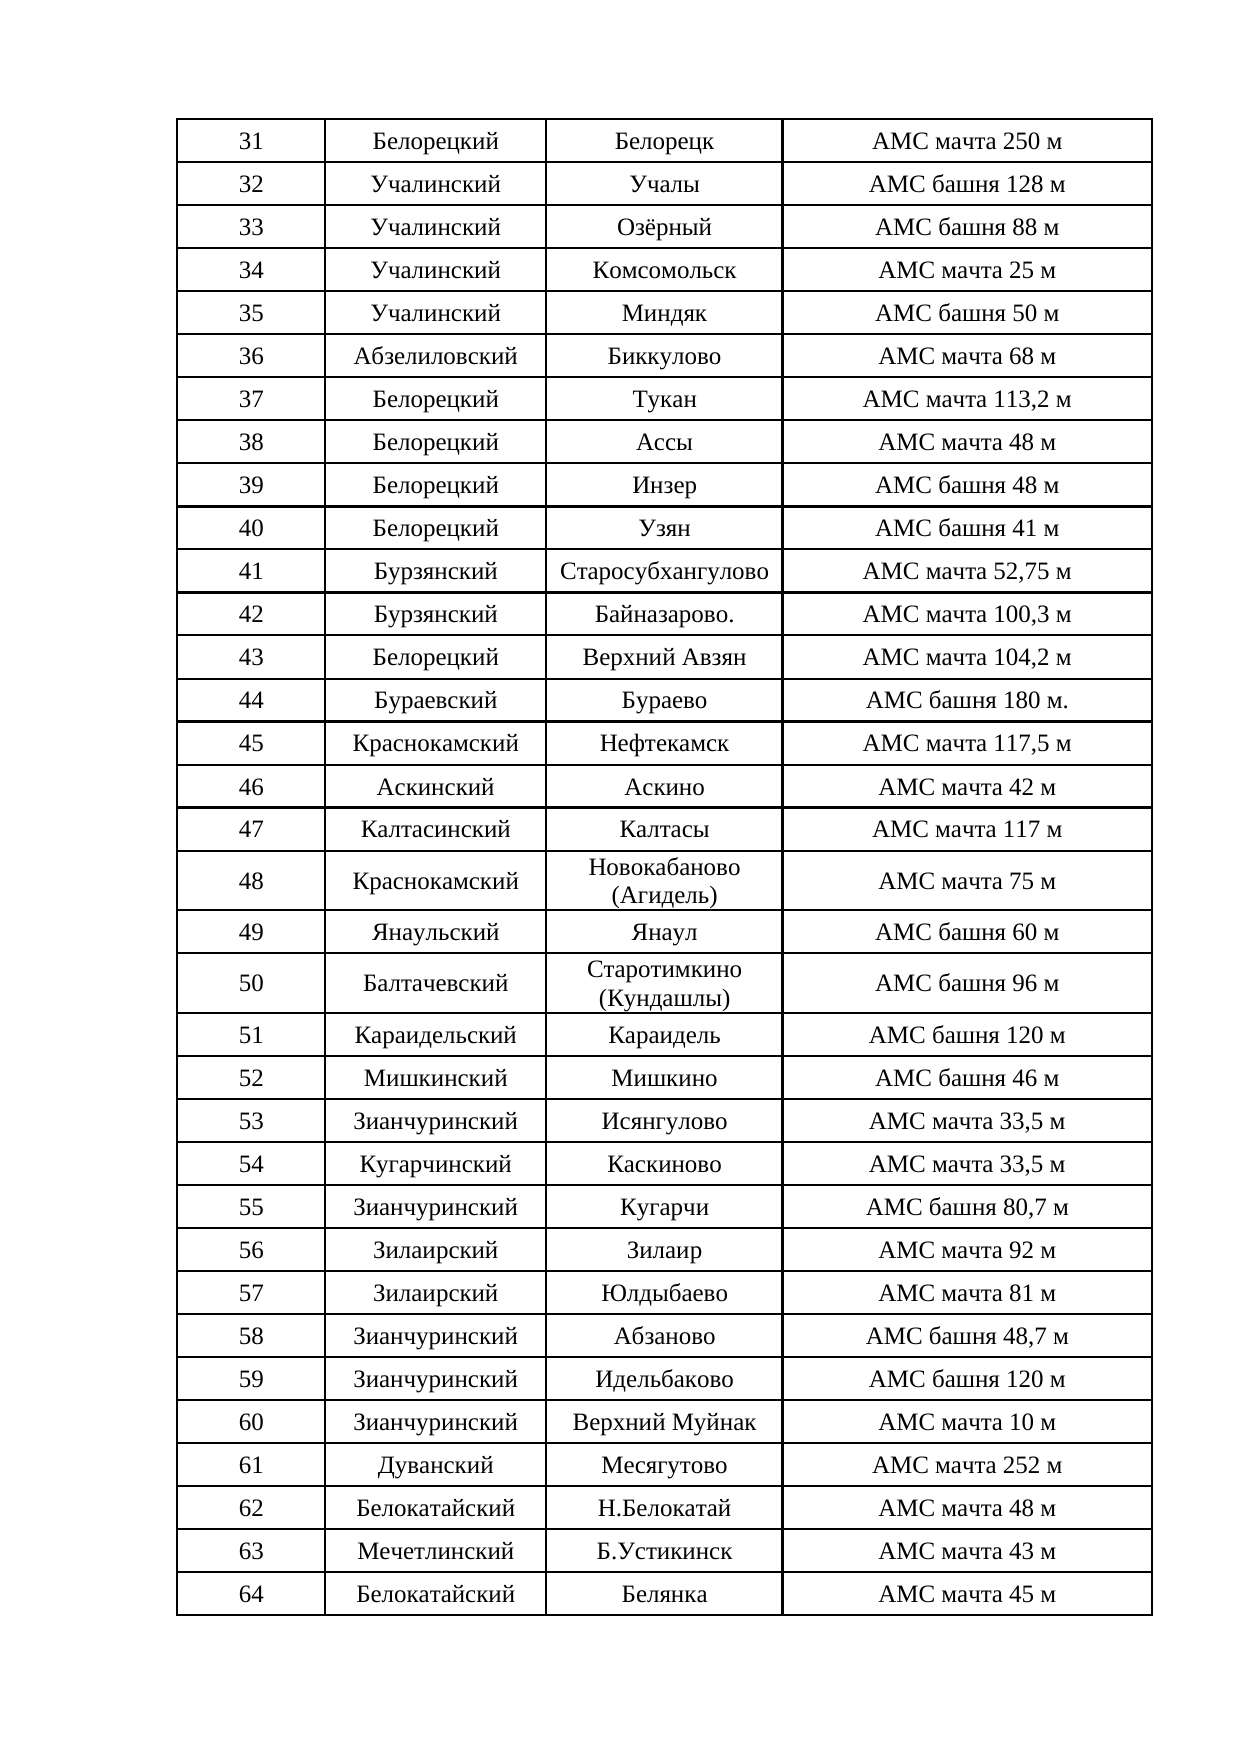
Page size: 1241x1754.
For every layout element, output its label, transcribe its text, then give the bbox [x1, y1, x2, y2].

table_cell Учалинский [326, 292, 545, 333]
table_cell 39 [178, 464, 324, 505]
table_cell Бурзянский [326, 550, 545, 591]
table_cell АМС мачта 68 м [784, 335, 1151, 376]
table_cell АМС мачта 43 м [784, 1530, 1151, 1571]
table_cell 50 [178, 954, 324, 1012]
table_cell Бураевский [326, 680, 545, 720]
table_cell Краснокамский [326, 852, 545, 909]
table_cell АМС башня 46 м [784, 1057, 1151, 1098]
table_cell 47 [178, 809, 324, 849]
table_cell Белорецкий [326, 636, 545, 677]
table_cell АМС мачта 113,2 м [784, 378, 1151, 419]
table_cell АМС мачта 252 м [784, 1444, 1151, 1485]
table_cell АМС мачта 100,3 м [784, 594, 1151, 634]
table_cell Зианчуринский [326, 1100, 545, 1141]
table_cell Зианчуринский [326, 1401, 545, 1442]
table_cell Зианчуринский [326, 1315, 545, 1356]
table_cell Зианчуринский [326, 1358, 545, 1399]
table_cell Учалинский [326, 163, 545, 204]
table_cell Миндяк [547, 292, 781, 333]
table_cell 49 [178, 911, 324, 952]
table_cell АМС мачта 81 м [784, 1272, 1151, 1313]
table_cell 35 [178, 292, 324, 333]
table_cell Учалинский [326, 249, 545, 290]
table_cell АМС башня 120 м [784, 1358, 1151, 1399]
table_cell 38 [178, 421, 324, 462]
table_cell АМС мачта 52,75 м [784, 550, 1151, 591]
table_cell АМС мачта 10 м [784, 1401, 1151, 1442]
table_cell 63 [178, 1530, 324, 1571]
table_cell 53 [178, 1100, 324, 1141]
table_cell АМС мачта 45 м [784, 1573, 1151, 1614]
table_cell Караидельский [326, 1014, 545, 1055]
table_cell АМС мачта 250 м [784, 120, 1151, 161]
table_cell Мишкинский [326, 1057, 545, 1098]
table_cell 42 [178, 594, 324, 634]
table_cell 46 [178, 766, 324, 806]
table_cell АМС мачта 25 м [784, 249, 1151, 290]
table_cell АМС мачта 117,5 м [784, 723, 1151, 763]
table_cell 51 [178, 1014, 324, 1055]
table_cell Биккулово [547, 335, 781, 376]
table_cell 64 [178, 1573, 324, 1614]
table_cell 41 [178, 550, 324, 591]
table_cell Белорецкий [326, 421, 545, 462]
table_cell Абзелиловский [326, 335, 545, 376]
table_cell Бурзянский [326, 594, 545, 634]
table_cell Аскинский [326, 766, 545, 806]
table_cell Краснокамский [326, 723, 545, 763]
table_cell АМС башня 180 м. [784, 680, 1151, 720]
table_cell Исянгулово [547, 1100, 781, 1141]
table_cell Учалы [547, 163, 781, 204]
table_cell Зилаирский [326, 1229, 545, 1270]
table_cell 40 [178, 508, 324, 548]
table_cell 44 [178, 680, 324, 720]
table_cell 60 [178, 1401, 324, 1442]
table_cell 36 [178, 335, 324, 376]
table_cell АМС башня 48 м [784, 464, 1151, 505]
table_cell 59 [178, 1358, 324, 1399]
table_cell Комсомольск [547, 249, 781, 290]
table_cell АМС мачта 33,5 м [784, 1143, 1151, 1184]
table_cell Верхний Муйнак [547, 1401, 781, 1442]
table_cell Зилаирский [326, 1272, 545, 1313]
table_cell Белокатайский [326, 1573, 545, 1614]
table_cell Верхний Авзян [547, 636, 781, 677]
table_cell Мишкино [547, 1057, 781, 1098]
table_cell Янаульский [326, 911, 545, 952]
table_cell 37 [178, 378, 324, 419]
table_cell 32 [178, 163, 324, 204]
table_cell 33 [178, 206, 324, 247]
table_cell Н.Белокатай [547, 1487, 781, 1528]
table_cell Ассы [547, 421, 781, 462]
table_cell Аскино [547, 766, 781, 806]
table_cell 31 [178, 120, 324, 161]
table_cell АМС башня 80,7 м [784, 1186, 1151, 1227]
table_cell Б.Устикинск [547, 1530, 781, 1571]
table_cell АМС мачта 48 м [784, 1487, 1151, 1528]
table_cell Мечетлинский [326, 1530, 545, 1571]
table_cell 57 [178, 1272, 324, 1313]
table_cell АМС мачта 42 м [784, 766, 1151, 806]
table_cell АМС мачта 48 м [784, 421, 1151, 462]
table_cell 56 [178, 1229, 324, 1270]
table_cell АМС мачта 117 м [784, 809, 1151, 849]
table_cell 62 [178, 1487, 324, 1528]
table_cell АМС башня 88 м [784, 206, 1151, 247]
table_cell Белорецкий [326, 508, 545, 548]
table_cell АМС башня 41 м [784, 508, 1151, 548]
table_cell Учалинский [326, 206, 545, 247]
table_cell Месягутово [547, 1444, 781, 1485]
table_cell Зилаир [547, 1229, 781, 1270]
table_cell Юлдыбаево [547, 1272, 781, 1313]
table_cell 34 [178, 249, 324, 290]
table_cell АМС мачта 92 м [784, 1229, 1151, 1270]
table_cell Белорецкий [326, 464, 545, 505]
table_cell 58 [178, 1315, 324, 1356]
table_cell Калтасинский [326, 809, 545, 849]
table_cell Кугарчинский [326, 1143, 545, 1184]
table_cell Кугарчи [547, 1186, 781, 1227]
table_cell Балтачевский [326, 954, 545, 1012]
table_cell АМС башня 120 м [784, 1014, 1151, 1055]
table_cell Инзер [547, 464, 781, 505]
table_cell Белорецк [547, 120, 781, 161]
table_cell Старотимкино (Кундашлы) [547, 954, 781, 1012]
table_cell Старосубхангулово [547, 550, 781, 591]
table_cell АМС мачта 104,2 м [784, 636, 1151, 677]
table_cell Узян [547, 508, 781, 548]
table_cell Каскиново [547, 1143, 781, 1184]
table_cell Белорецкий [326, 378, 545, 419]
table_cell Калтасы [547, 809, 781, 849]
table_cell АМС башня 128 м [784, 163, 1151, 204]
table_cell АМС башня 48,7 м [784, 1315, 1151, 1356]
table_cell Бураево [547, 680, 781, 720]
table_cell АМС башня 60 м [784, 911, 1151, 952]
table_cell Белокатайский [326, 1487, 545, 1528]
table_cell АМС мачта 75 м [784, 852, 1151, 909]
table_cell Новокабаново (Агидель) [547, 852, 781, 909]
table_cell 43 [178, 636, 324, 677]
table_cell 54 [178, 1143, 324, 1184]
table_cell Идельбаково [547, 1358, 781, 1399]
table_cell Зианчуринский [326, 1186, 545, 1227]
table_cell АМС башня 50 м [784, 292, 1151, 333]
table_cell Байназарово. [547, 594, 781, 634]
table_cell АМС мачта 33,5 м [784, 1100, 1151, 1141]
table_cell 45 [178, 723, 324, 763]
table_cell Белорецкий [326, 120, 545, 161]
table_cell АМС башня 96 м [784, 954, 1151, 1012]
table_cell Белянка [547, 1573, 781, 1614]
table_cell Абзаново [547, 1315, 781, 1356]
table_cell 48 [178, 852, 324, 909]
table_cell Тукан [547, 378, 781, 419]
table_cell Дуванский [326, 1444, 545, 1485]
table_cell Нефтекамск [547, 723, 781, 763]
table_cell Янаул [547, 911, 781, 952]
table_cell Озёрный [547, 206, 781, 247]
table_cell Караидель [547, 1014, 781, 1055]
table_cell 52 [178, 1057, 324, 1098]
table_cell 61 [178, 1444, 324, 1485]
table_cell 55 [178, 1186, 324, 1227]
